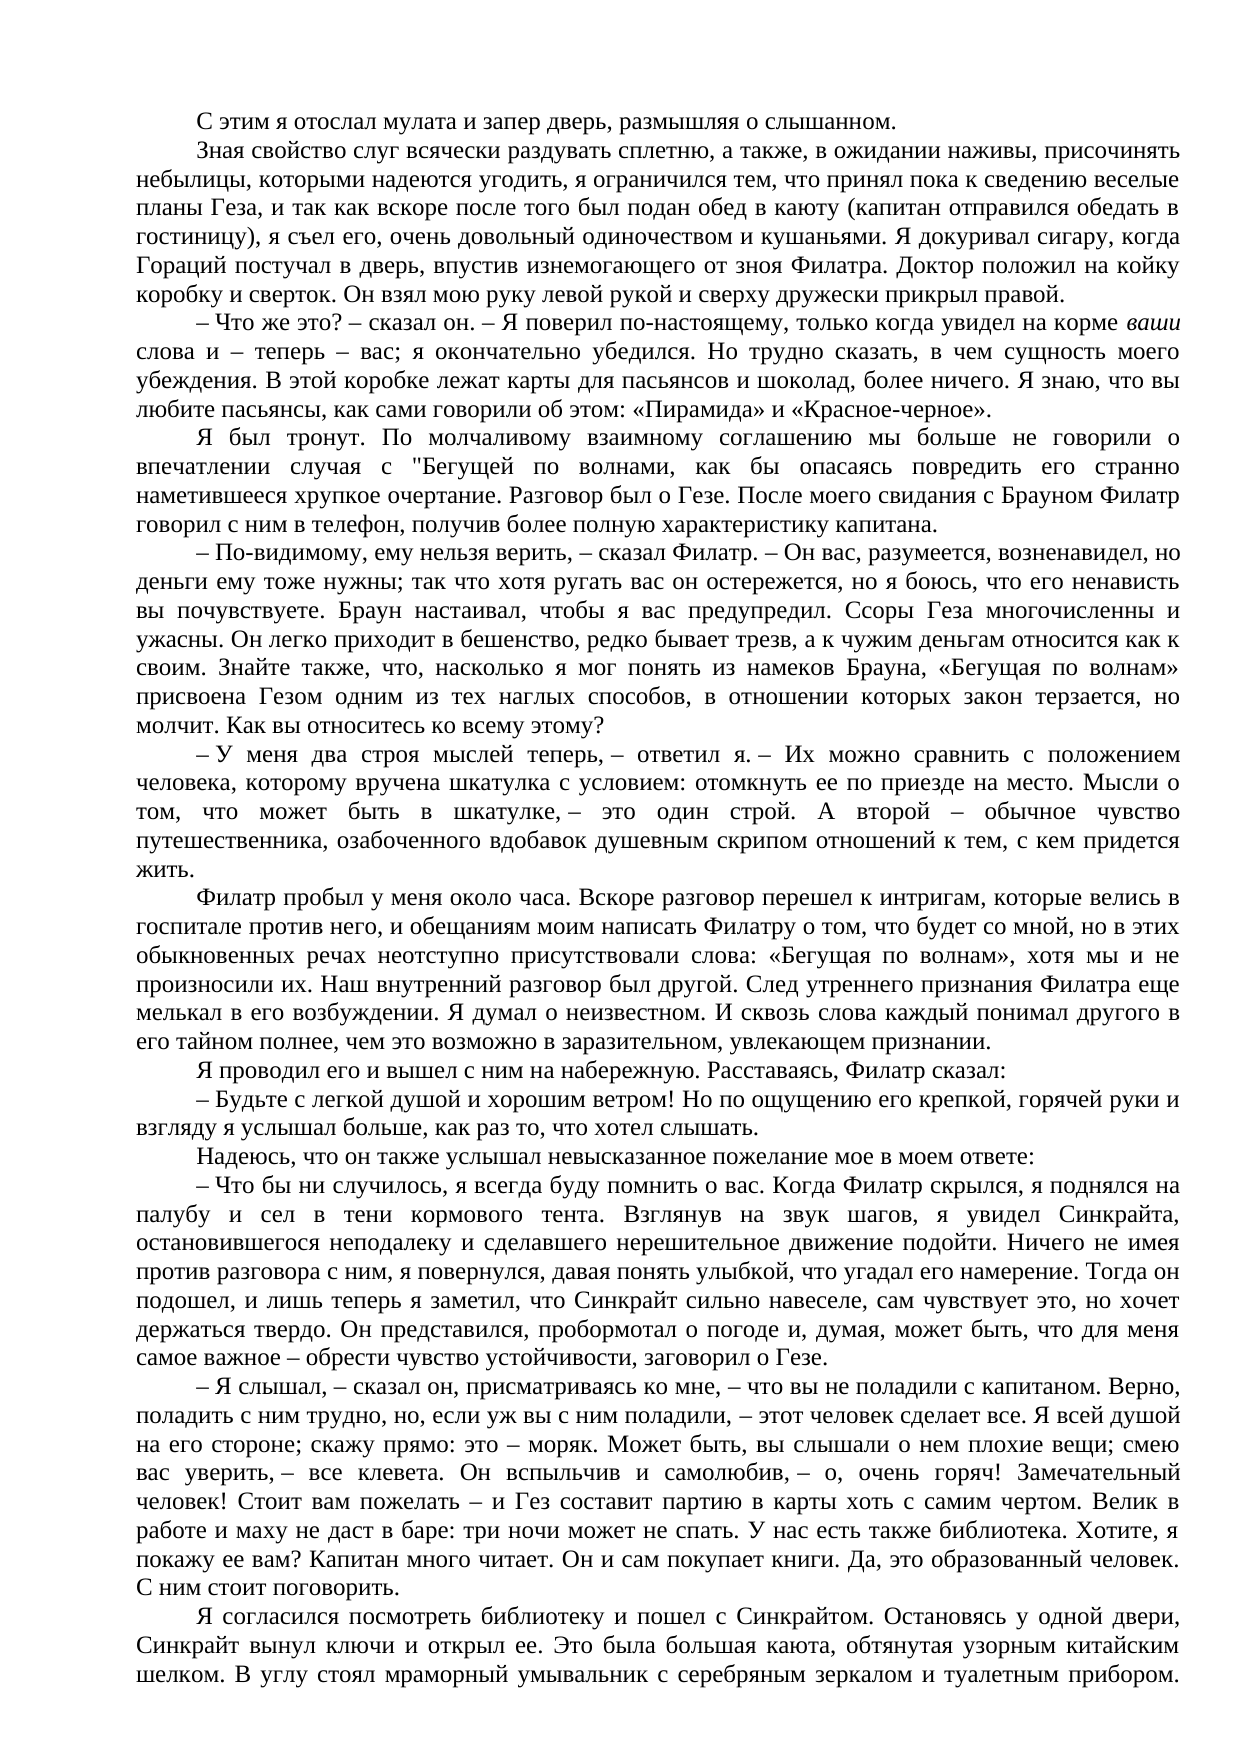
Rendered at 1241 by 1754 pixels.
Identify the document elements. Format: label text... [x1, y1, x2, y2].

text – У меня два строя мыслей теперь, – ответил я. – Их можно сравнить с положением человека, которому вручена шкатулка с условием: отомкнуть ее по приезде на место. Мысли о том, что может быть в шкатулке, – это один строй. А второй – обычное чувство путешественника, озабоченного вдобавок душевным скрипом отношений к тем, с кем придется жить. [136, 739, 1181, 882]
text Я был тронут. По молчаливому взаимному соглашению мы больше не говорили о впечатлении случая с "Бегущей по волнами, как бы опасаясь повредить его странно наметившееся хрупкое очертание. Разговор был о Гезе. После моего свидания с Брауном Филатр говорил с ним в телефон, получив более полную характеристику капитана. [136, 422, 1181, 537]
text Надеюсь, что он также услышал невысказанное пожелание мое в моем ответе: [136, 1141, 1181, 1170]
text – Я слышал, – сказал он, присматриваясь ко мне, – что вы не поладили с капитаном. Верно, поладить с ним трудно, но, если уж вы с ним поладили, – этот человек сделает все. Я всей душой на его стороне; скажу прямо: это – моряк. Может быть, вы слышали о нем плохие вещи; смею вас уверить, – все клевета. Он вспыльчив и самолюбив, – о, очень горяч! Замечательный человек! Стоит вам пожелать – и Гез составит партию в карты хоть с самим чертом. Велик в работе и маху не даст в баре: три ночи может не спать. У нас есть также библиотека. Хотите, я покажу ее вам? Капитан много читает. Он и сам покупает книги. Да, это образованный человек. С ним стоит поговорить. [136, 1371, 1181, 1601]
text С этим я отослал мулата и запер дверь, размышляя о слышанном. [136, 106, 1181, 135]
text – Будьте с легкой душой и хорошим ветром! Но по ощущению его крепкой, горячей руки и взгляду я услышал больше, как раз то, что хотел слышать. [136, 1084, 1181, 1141]
text Я проводил его и вышел с ним на набережную. Расставаясь, Филатр сказал: [136, 1055, 1181, 1084]
text Филатр пробыл у меня около часа. Вскоре разговор перешел к интригам, которые велись в госпитале против него, и обещаниям моим написать Филатру о том, что будет со мной, но в этих обыкновенных речах неотступно присутствовали слова: «Бегущая по волнам», хотя мы и не произносили их. Наш внутренний разговор был другой. След утреннего признания Филатра еще мелькал в его возбуждении. Я думал о неизвестном. И сквозь слова каждый понимал другого в его тайном полнее, чем это возможно в заразительном, увлекающем признании. [136, 882, 1181, 1055]
text Зная свойство слуг всячески раздувать сплетню, а также, в ожидании наживы, присочинять небылицы, которыми надеются угодить, я ограничился тем, что принял пока к сведению веселые планы Геза, и так как вскоре после того был подан обед в каюту (капитан отправился обедать в гостиницу), я съел его, очень довольный одиночеством и кушаньями. Я докуривал сигару, когда Гораций постучал в дверь, впустив изнемогающего от зноя Филатра. Доктор положил на койку коробку и сверток. Он взял мою руку левой рукой и сверху дружески прикрыл правой. [136, 135, 1181, 307]
text – Что бы ни случилось, я всегда буду помнить о вас. Когда Филатр скрылся, я поднялся на палубу и сел в тени кормового тента. Взглянув на звук шагов, я увидел Синкрайта, остановившегося неподалеку и сделавшего нерешительное движение подойти. Ничего не имея против разговора с ним, я повернулся, давая понять улыбкой, что угадал его намерение. Тогда он подошел, и лишь теперь я заметил, что Синкрайт сильно навеселе, сам чувствует это, но хочет держаться твердо. Он представился, пробормотал о погоде и, думая, может быть, что для меня самое важное – обрести чувство устойчивости, заговорил о Гезе. [136, 1170, 1181, 1371]
text – Что же это? – сказал он. – Я поверил по-настоящему, только когда увидел на корме ваши слова и – теперь – вас; я окончательно убедился. Но трудно сказать, в чем сущность моего убеждения. В этой коробке лежат карты для пасьянсов и шоколад, более ничего. Я знаю, что вы любите пасьянсы, как сами говорили об этом: «Пирамида» и «Красное-черное». [136, 307, 1181, 422]
text – По-видимому, ему нельзя верить, – сказал Филатр. – Он вас, разумеется, возненавидел, но деньги ему тоже нужны; так что хотя ругать вас он остережется, но я боюсь, что его ненависть вы почувствуете. Браун настаивал, чтобы я вас предупредил. Ссоры Геза многочисленны и ужасны. Он легко приходит в бешенство, редко бывает трезв, а к чужим деньгам относится как к своим. Знайте также, что, насколько я мог понять из намеков Брауна, «Бегущая по волнам» присвоена Гезом одним из тех наглых способов, в отношении которых закон терзается, но молчит. Как вы относитесь ко всему этому? [136, 537, 1181, 739]
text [136, 1601, 1181, 1687]
